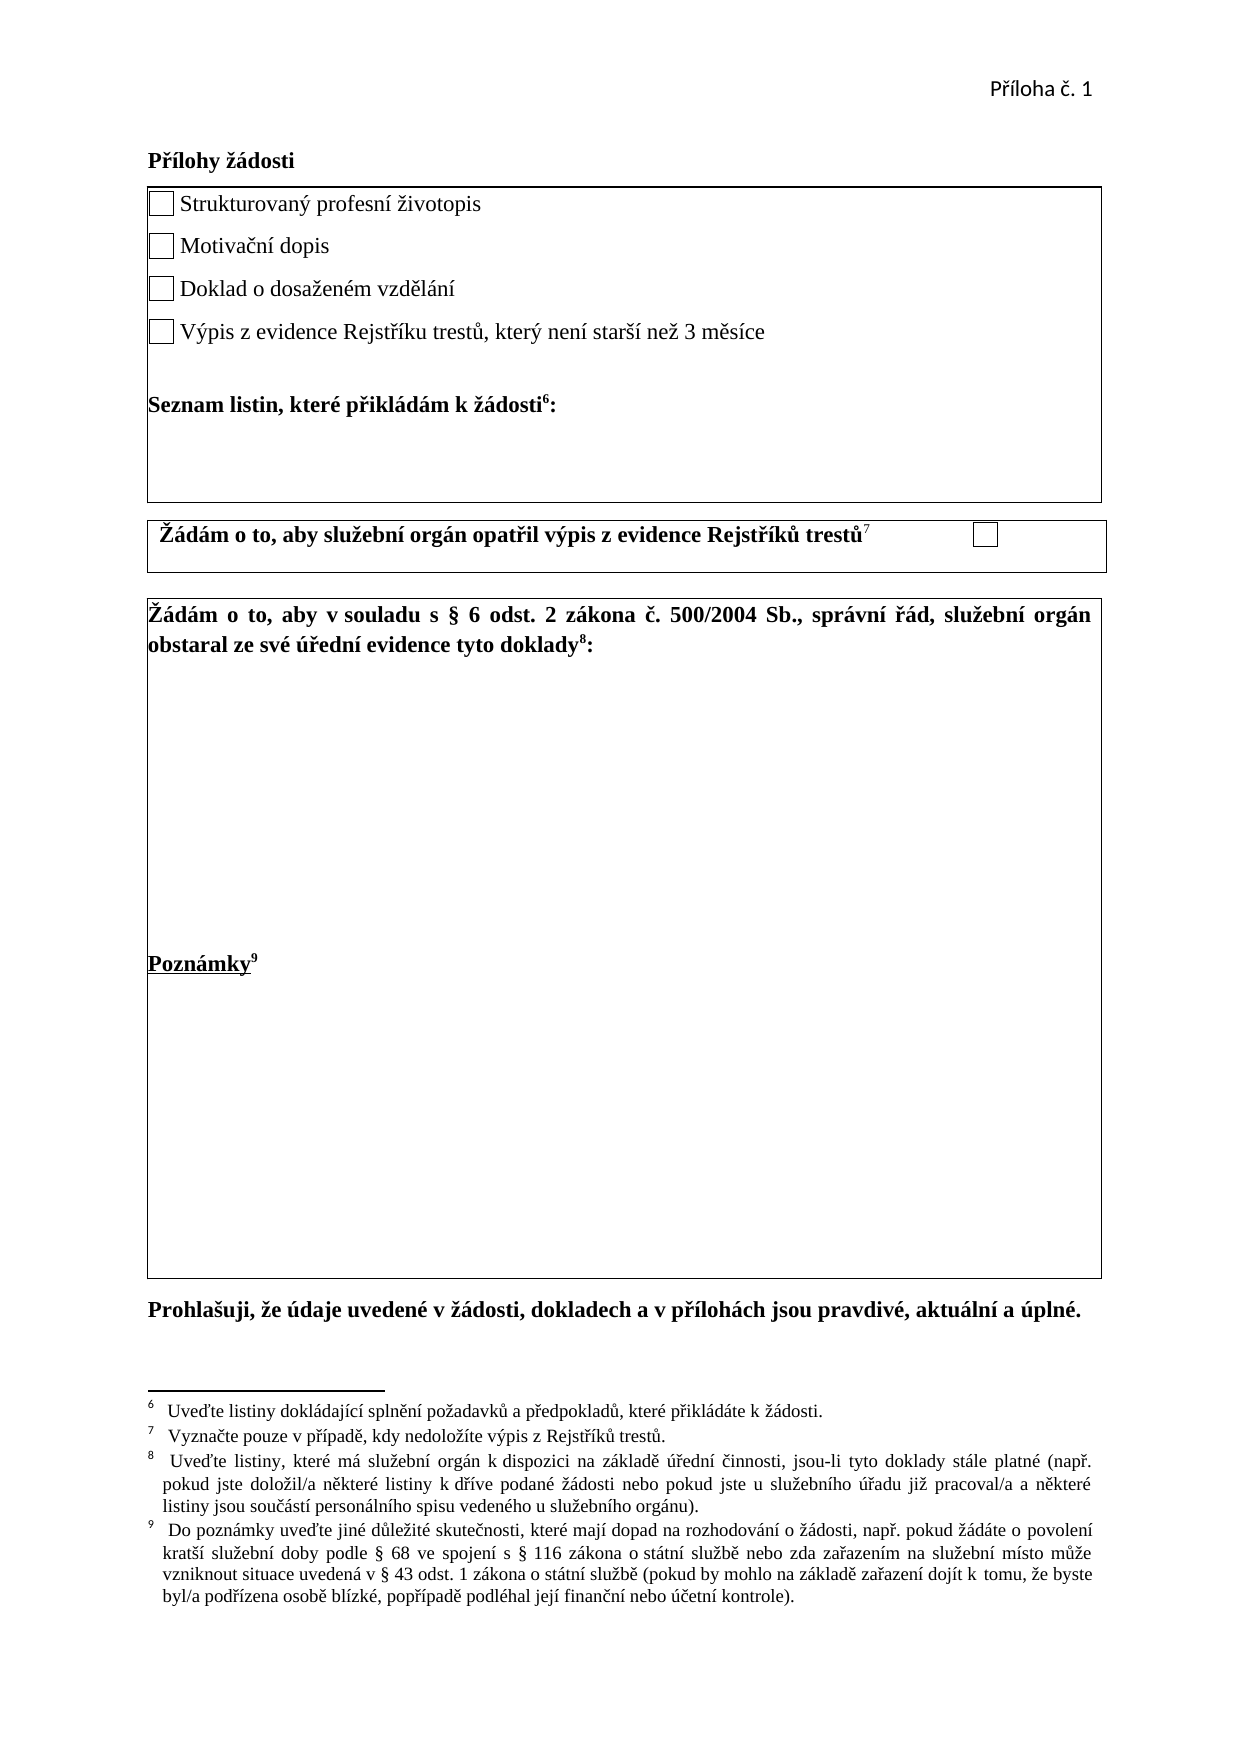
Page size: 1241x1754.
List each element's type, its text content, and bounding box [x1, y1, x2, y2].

text Výpis z evidence Rejstříku trestů, který není starší než 3 měsíce [148, 314, 1101, 374]
text Přílohy žádosti [148, 148, 1093, 174]
text Seznam listin, které přikládám k žádosti: [148, 387, 1101, 417]
text Motivační dopis [148, 229, 1101, 259]
text Doklad o dosaženém vzdělání [148, 272, 1101, 301]
table_header Žádám o to, aby služební orgán opatřil výpis z evidence Rejstříků trestů [148, 521, 1106, 572]
text Prohlašuji, že údaje uvedené v žádosti, dokladech a v přílohách jsou pravdivé, aktuální a úplné. [148, 1296, 1093, 1322]
text Strukturovaný profesní životopis [148, 188, 1101, 216]
text Poznámky [148, 947, 1101, 976]
text Žádám o to, aby v souladu s § 6 odst. 2 zákona č. 500/2004 Sb., správní řád, služební orgán obstaral ze své úřední evidence tyto doklady: [148, 599, 1101, 658]
